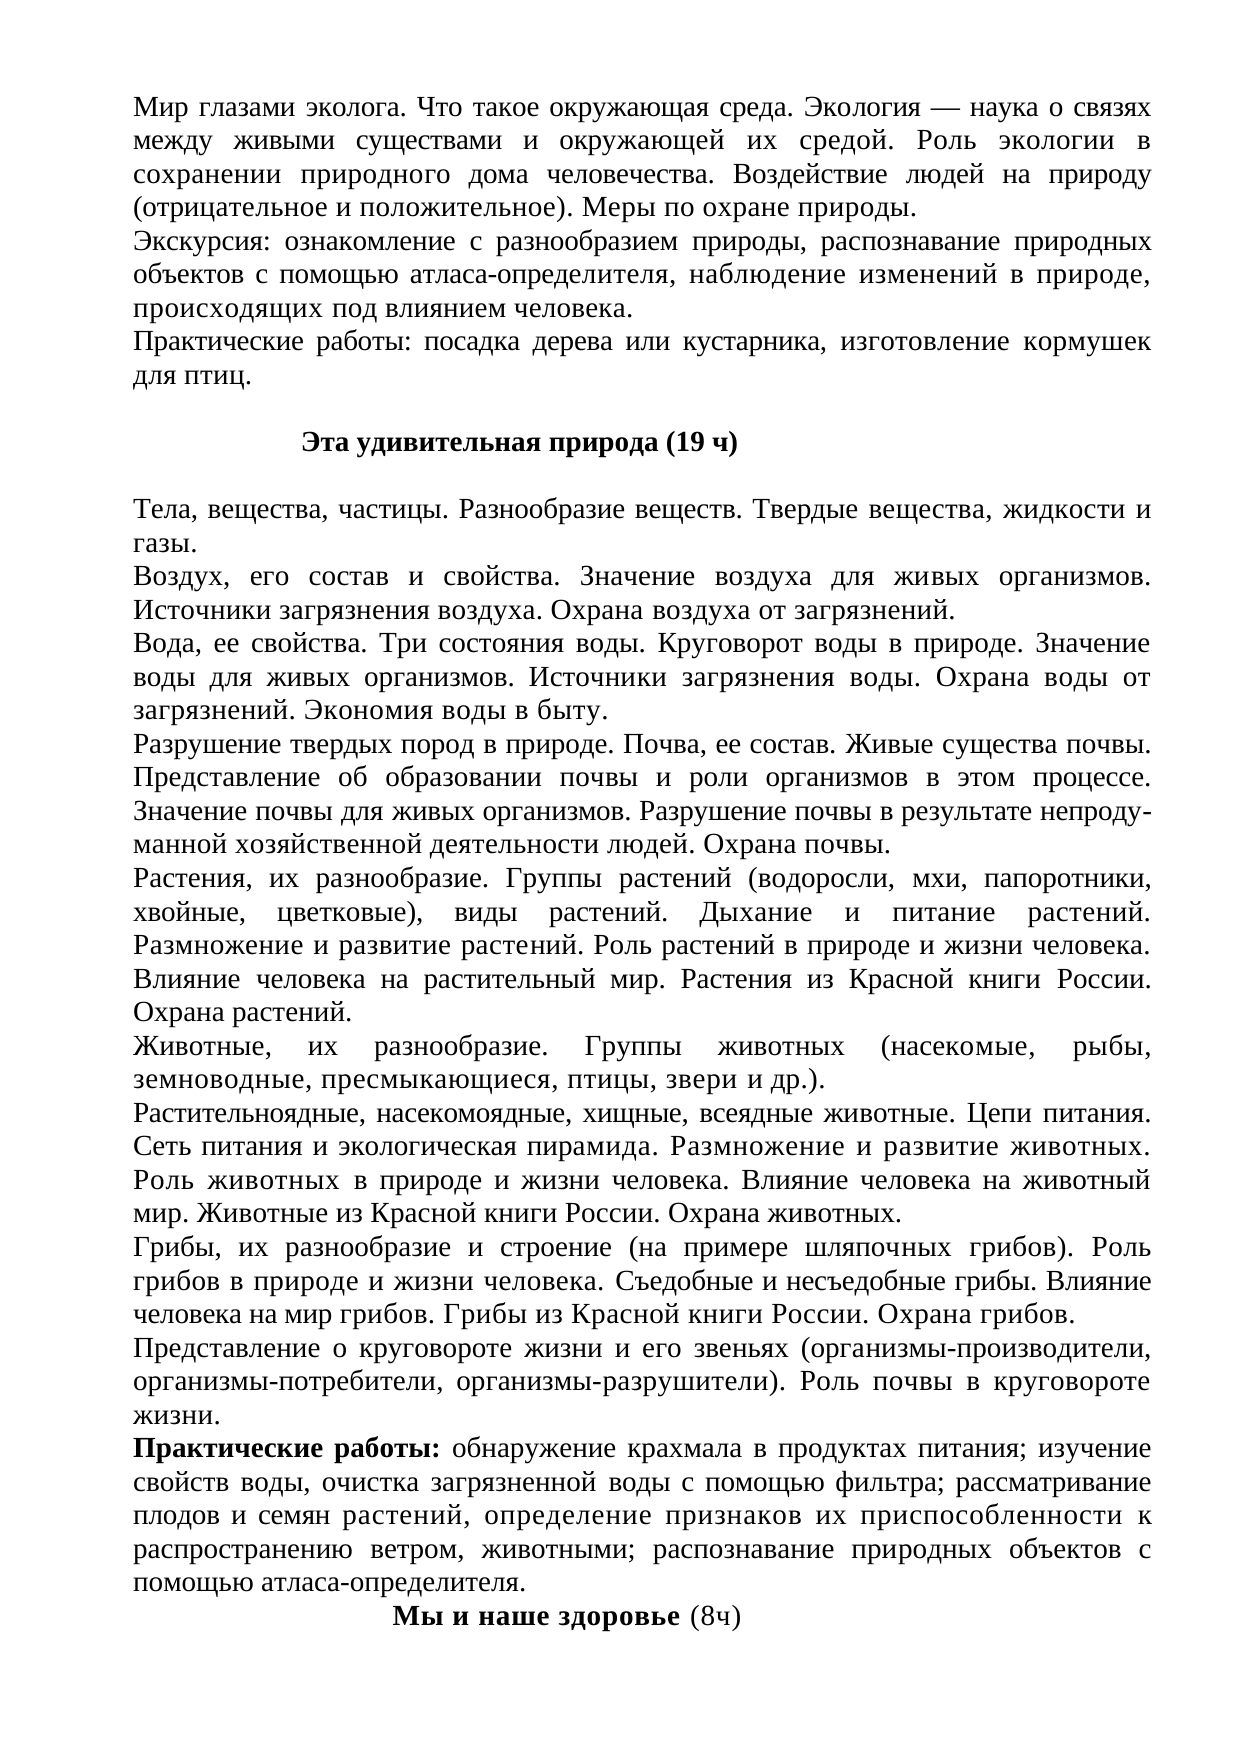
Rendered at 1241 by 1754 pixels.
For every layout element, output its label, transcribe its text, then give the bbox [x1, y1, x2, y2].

text Вода, ее свойства. Три состояния воды. Круговорот воды в природе. Значение воды для живых организмов. Источники загрязнения воды. Охрана воды от загрязнений. Экономия воды в быту. [133, 625, 1152, 726]
text Грибы, их разнообразие и строение (на примере шляпочных грибов). Роль грибов в природе и жизни человека. Съедобные и несъедобные грибы. Влияние человека на мир грибов. Грибы из Красной книги России. Охрана грибов. [133, 1229, 1152, 1330]
text Растительноядные, насекомоядные, хищные, всеядные животные. Цепи питания. Сеть питания и экологическая пирамида. Размножение и развитие животных. Роль животных в природе и жизни человека. Влияние человека на животный мир. Животные из Красной книги России. Охрана животных. [133, 1095, 1152, 1229]
text Эта удивительная природа (19 ч) [133, 424, 1152, 458]
text Мир глазами эколога. Что такое окружающая среда. Экология — наука о связях между живыми существами и окружающей их средой. Роль экологии в сохранении природного дома человечества. Воздействие людей на природу (отрицательное и положительное). Меры по охране природы. [133, 89, 1152, 223]
text Практические работы: обнаружение крахмала в продуктах питания; изучение свойств воды, очистка загрязненной воды с помощью фильтра; рассматривание плодов и семян растений, определение признаков их приспособленности к распространению ветром, животными; распознавание природных объектов с помощью атласа-определителя. [133, 1430, 1152, 1598]
text Животные, их разнообразие. Группы животных (насекомые, рыбы, земноводные, пресмыкающиеся, птицы, звери и др.). [133, 1028, 1152, 1095]
text Растения, их разнообразие. Группы растений (водоросли, мхи, папоротники, хвойные, цветковые), виды растений. Дыхание и питание растений. Размножение и развитие растений. Роль растений в природе и жизни человека. Влияние человека на растительный мир. Растения из Красной книги России. Охрана растений. [133, 860, 1152, 1028]
text Практические работы: посадка дерева или кустарника, изготовление кормушек для птиц. [133, 323, 1152, 391]
text Тела, вещества, частицы. Разнообразие веществ. Твердые вещества, жидкости и газы. [133, 491, 1152, 558]
text Мы и наше здоровье (8ч) [133, 1598, 1152, 1632]
text Экскурсия: ознакомление с разнообразием природы, распознавание природных объектов с помощью атласа-определителя, наблюдение изменений в природе, происходящих под влиянием человека. [133, 223, 1152, 323]
text Представление о круговороте жизни и его звеньях (организмы-производители, организмы-потребители, организмы-разрушители). Роль почвы в круговороте жизни. [133, 1330, 1152, 1430]
text Воздух, его состав и свойства. Значение воздуха для живых организмов. Источники загрязнения воздуха. Охрана воздуха от загрязнений. [133, 558, 1152, 625]
text Разрушение твердых пород в природе. Почва, ее состав. Живые существа почвы. Представление об образовании почвы и роли организмов в этом процессе. Значение почвы для живых организмов. Разрушение почвы в результате непродуманной хозяйственной деятельности людей. Охрана почвы. [133, 726, 1152, 860]
